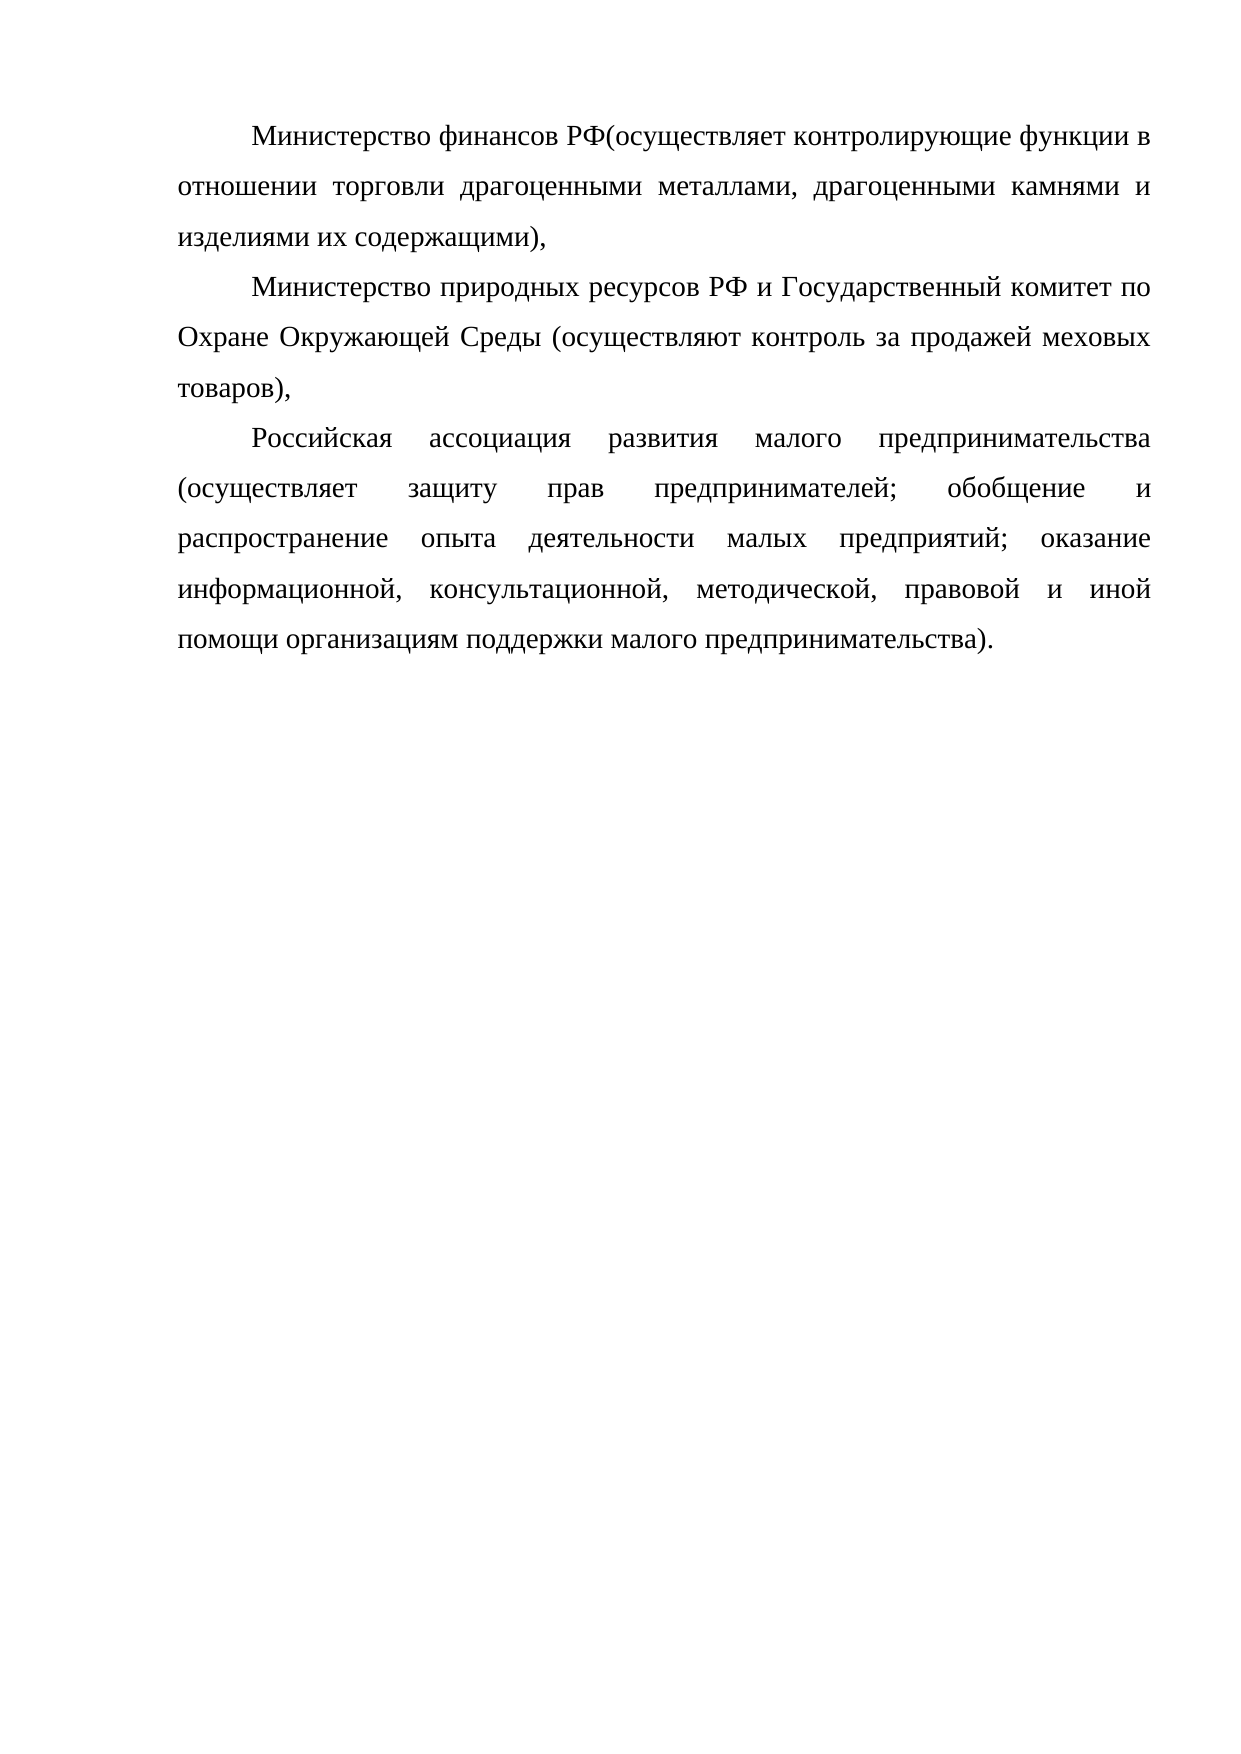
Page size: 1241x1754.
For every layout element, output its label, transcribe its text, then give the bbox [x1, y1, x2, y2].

text Министерство финансов РФ(осуществляет контролирующие функции в отношении торговли драгоценными металлами, драгоценными камнями и изделиями их содержащими), [177, 118, 1152, 252]
text Российская ассоциация развития малого предпринимательства (осуществляет защиту прав предпринимателей; обобщение и распространение опыта деятельности малых предприятий; оказание информационной, консультационной, методической, правовой и иной помощи организациям поддержки малого предпринимательства). [177, 420, 1152, 655]
text Министерство природных ресурсов РФ и Государственный комитет по Охране Окружающей Среды (осуществляют контроль за продажей меховых товаров), [177, 269, 1152, 403]
